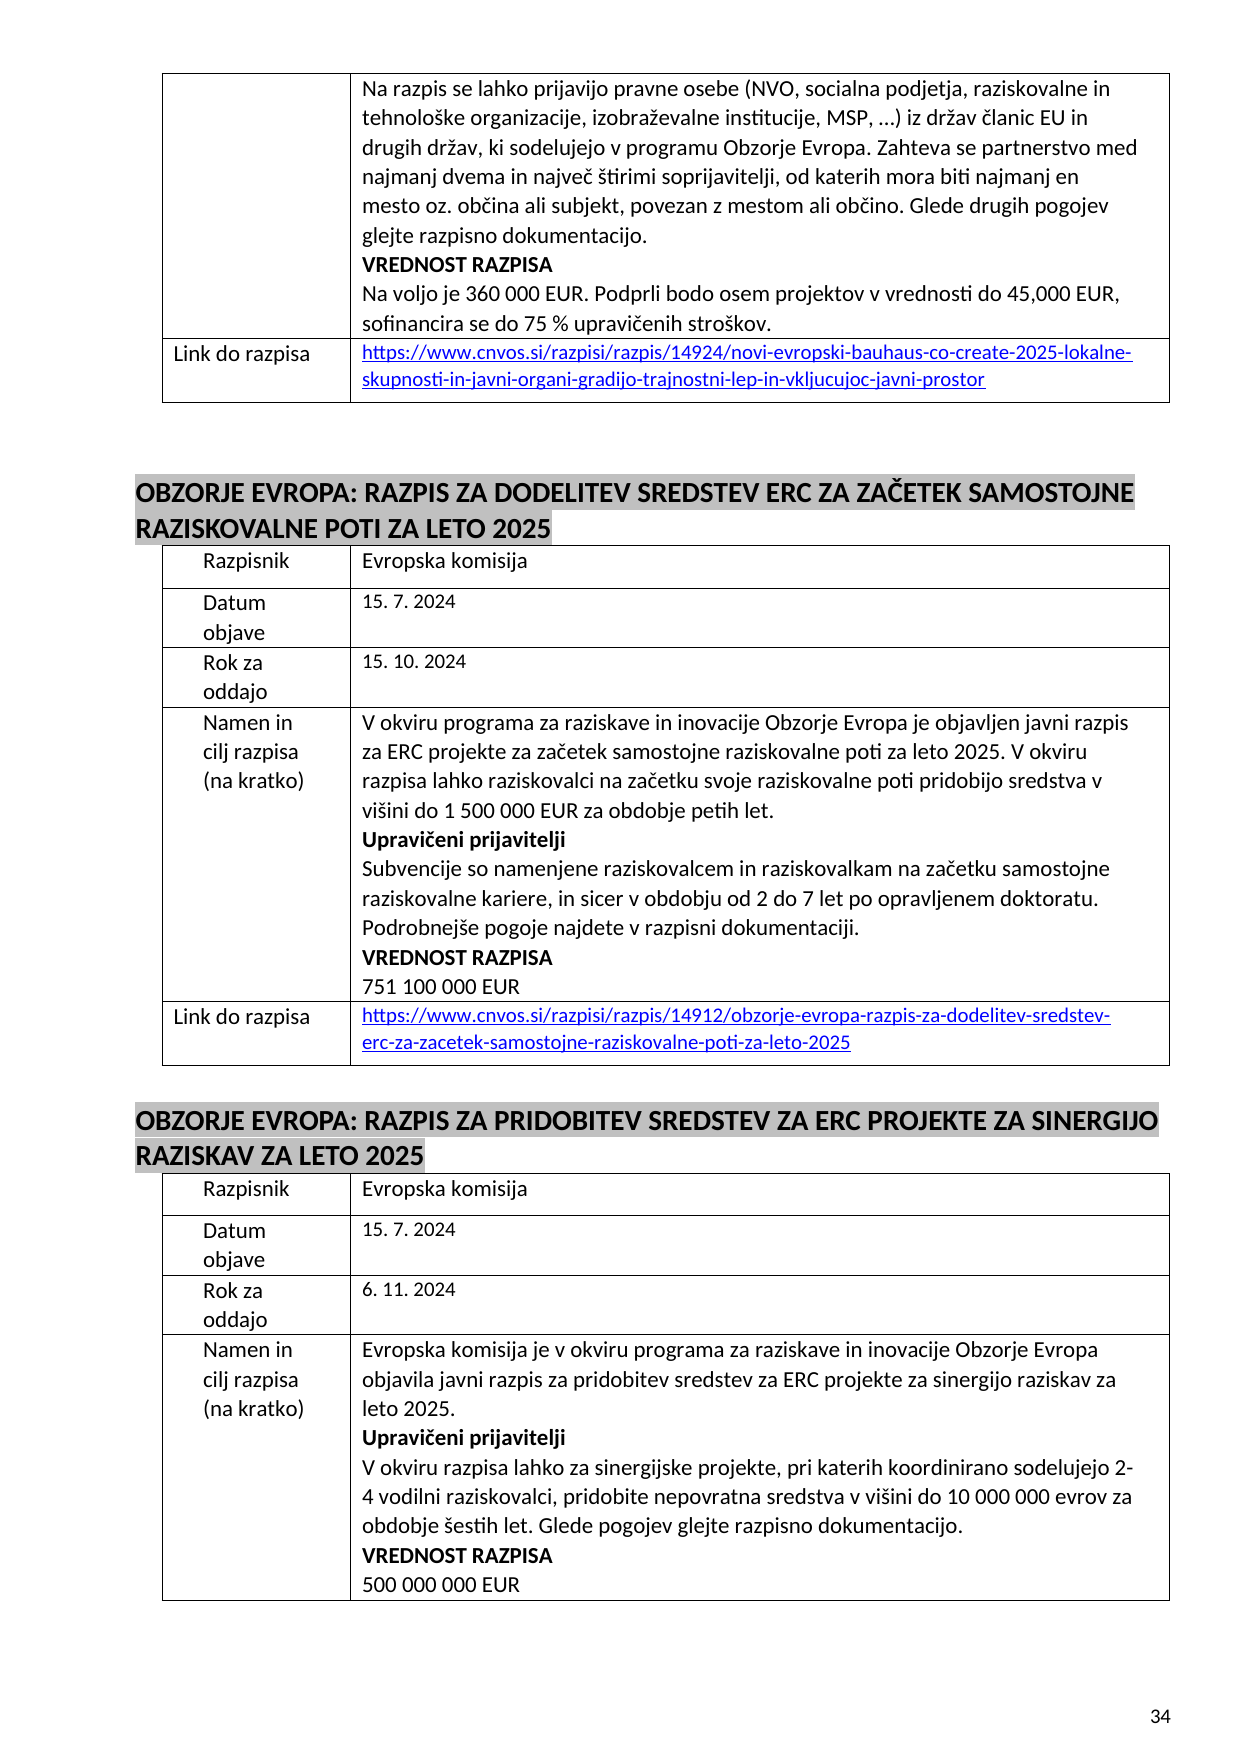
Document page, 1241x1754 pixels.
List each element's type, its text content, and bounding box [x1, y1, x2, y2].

table_cell V okviru programa za raziskave in inovacije Obzorje Evropa je objavljen javni razpis za ERC projekte za začetek samostojne raziskovalne poti za leto 2025. V okviru razpisa lahko raziskovalci na začetku svoje raziskovalne poti pridobijo sredstva v višini do 1 500 000 EUR za obdobje petih let. Upravičeni prijavitelji Subvencije so namenjene raziskovalcem in raziskovalkam na začetku samostojne raziskovalne kariere, in sicer v obdobju od 2 do 7 let po opravljenem doktoratu. Podrobnejše pogoje najdete v razpisni dokumentaciji. VREDNOST RAZPISA 751 100 000 EUR [351, 708, 1169, 1001]
table_cell Namen in cilj razpisa (na kratko) [163, 1335, 350, 1599]
table_cell Rok za oddajo [163, 1276, 350, 1334]
table_cell 15. 10. 2024 [351, 648, 1169, 707]
table_header Razpisnik [163, 1174, 350, 1215]
table_cell 15. 7. 2024 [351, 1216, 1169, 1275]
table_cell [163, 74, 350, 338]
table_cell Datum objave [163, 589, 350, 647]
table_cell Evropska komisija je v okviru programa za raziskave in inovacije Obzorje Evropa objavila javni razpis za pridobitev sredstev za ERC projekte za sinergijo raziskav za leto 2025. Upravičeni prijavitelji V okviru razpisa lahko za sinergijske projekte, pri katerih koordinirano sodelujejo 2-4 vodilni raziskovalci, pridobite nepovratna sredstva v višini do 10 000 000 evrov za obdobje šestih let. Glede pogojev glejte razpisno dokumentacijo. VREDNOST RAZPISA 500 000 000 EUR [351, 1335, 1169, 1599]
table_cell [351, 74, 1169, 338]
table_header Evropska komisija [351, 1174, 1169, 1215]
table_cell https://www.cnvos.si/razpisi/razpis/14912/obzorje-evropa-razpis-za-dodelitev-sredstev-erc-za-zacetek-samostojne-raziskovalne-poti-za-leto-2025 [351, 1002, 1169, 1065]
table_cell Link do razpisa [163, 1002, 350, 1065]
table_cell 15. 7. 2024 [351, 589, 1169, 647]
table_cell Datum objave [163, 1216, 350, 1275]
table_cell 6. 11. 2024 [351, 1276, 1169, 1334]
table_cell https://www.cnvos.si/razpisi/razpis/14924/novi-evropski-bauhaus-co-create-2025-lokalne-skupnosti-in-javni-organi-gradijo-trajnostni-lep-in-vkljucujoc-javni-prostor [351, 339, 1169, 402]
table_header Evropska komisija [351, 546, 1169, 587]
text OBZORJE EVROPA: RAZPIS ZA PRIDOBITEV SREDSTEV ZA ERC PROJEKTE ZA SINERGIJO RAZISKAV ZA LETO 2025 [135, 1102, 1171, 1173]
table_cell Namen in cilj razpisa (na kratko) [163, 708, 350, 1001]
table_cell Link do razpisa [163, 339, 350, 402]
table_cell Rok za oddajo [163, 648, 350, 707]
table_header Razpisnik [163, 546, 350, 587]
text OBZORJE EVROPA: RAZPIS ZA DODELITEV SREDSTEV ERC ZA ZAČETEK SAMOSTOJNE RAZISKOVALNE POTI ZA LETO 2025 [552, 474, 1171, 545]
